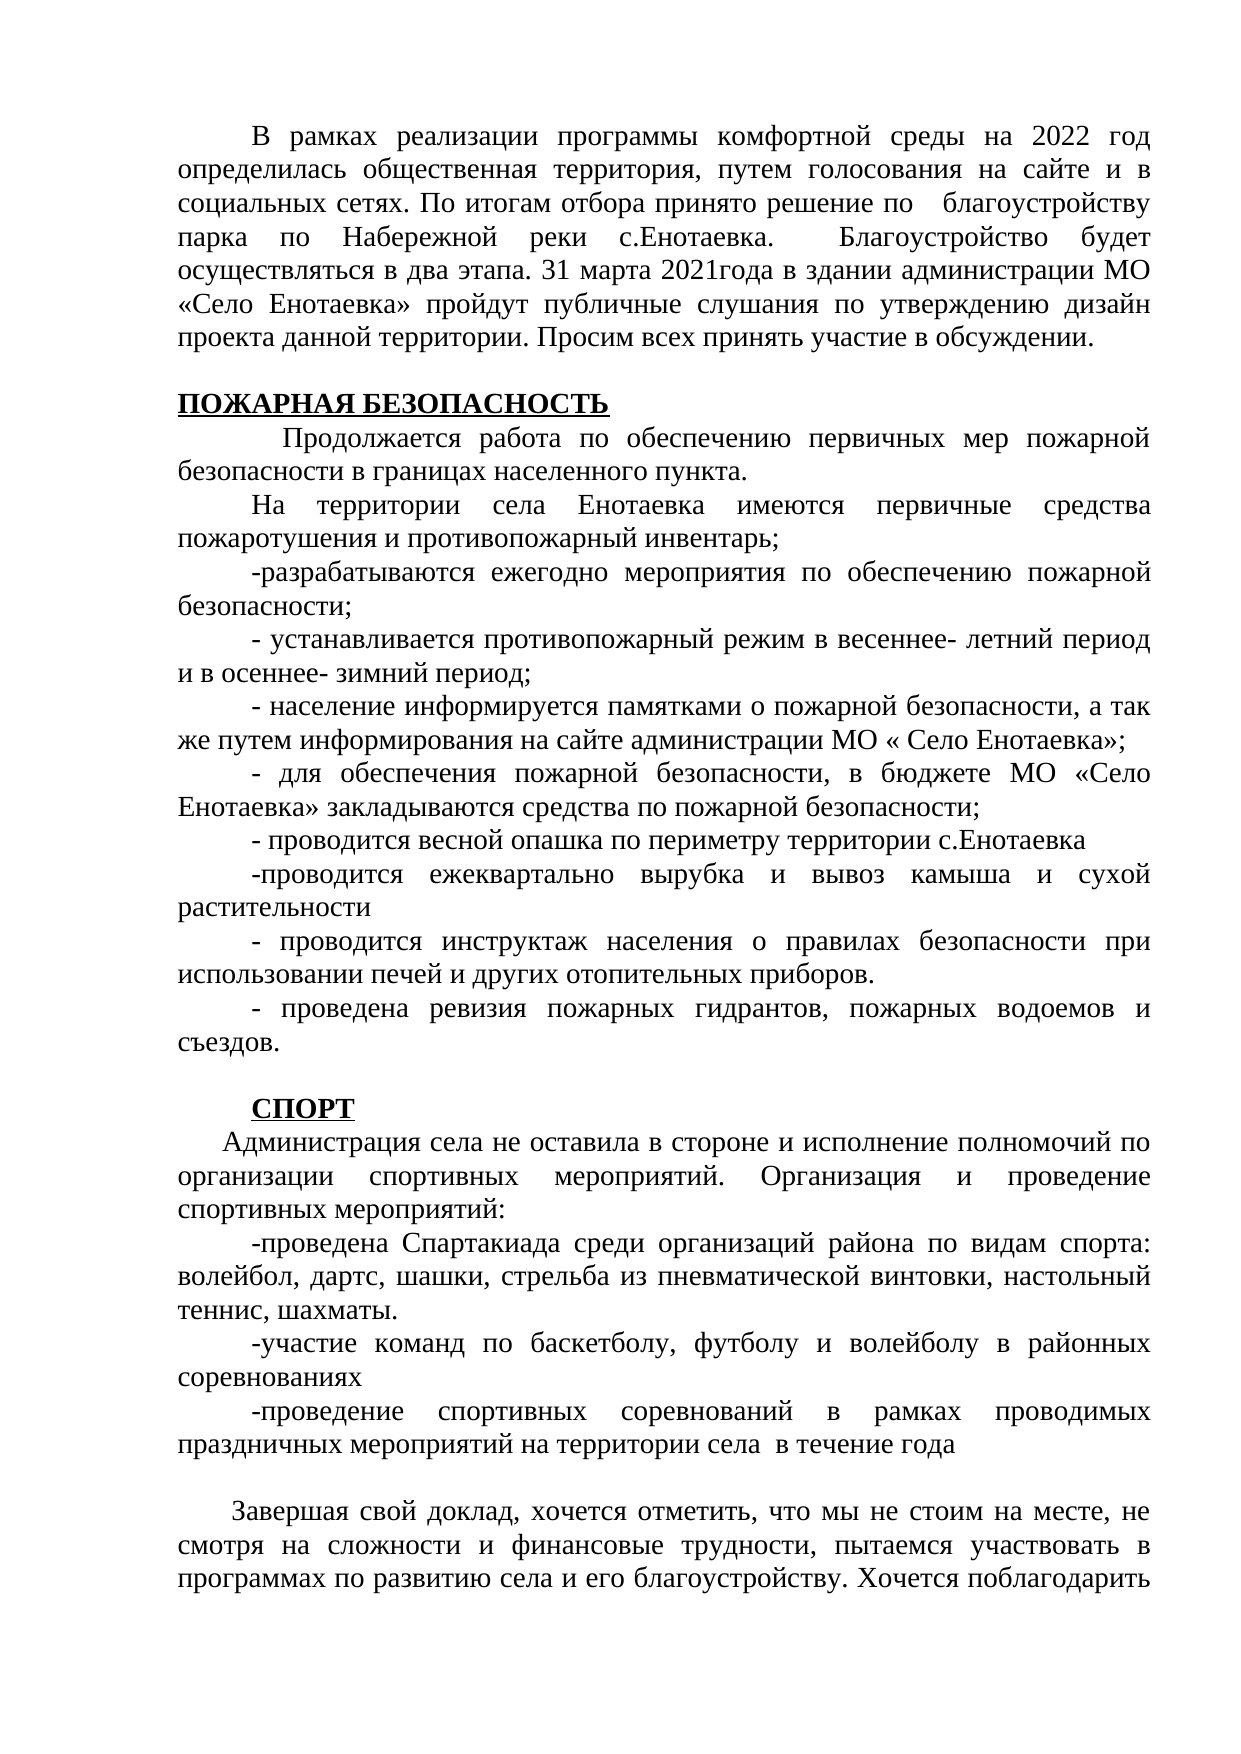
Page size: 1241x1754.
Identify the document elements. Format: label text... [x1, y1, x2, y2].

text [177, 1493, 1152, 1594]
text СПОРТ [177, 1091, 1152, 1124]
text ПОЖАРНАЯ БЕЗОПАСНОСТЬ [177, 386, 1152, 420]
text - население информируется памятками о пожарной безопасности, а так же путем информирования на сайте администрации МО « Село Енотаевка»; [177, 688, 1152, 755]
text -участие команд по баскетболу, футболу и волейболу в районных соревнованиях [177, 1326, 1152, 1393]
text Продолжается работа по обеспечению первичных мер пожарной безопасности в границах населенного пункта. [177, 420, 1152, 487]
text В рамках реализации программы комфортной среды на 2022 год определилась общественная территория, путем голосования на сайте и в социальных сетях. По итогам отбора принято решение по благоустройству парка по Набережной реки с.Енотаевка. Благоустройство будет осуществляться в два этапа. 31 марта 2021года в здании администрации МО «Село Енотаевка» пройдут публичные слушания по утверждению дизайн проекта данной территории. Просим всех принять участие в обсуждении. [177, 118, 1152, 353]
text На территории села Енотаевка имеются первичные средства пожаротушения и противопожарный инвентарь; [177, 487, 1152, 554]
text - устанавливается противопожарный режим в весеннее- летний период и в осеннее- зимний период; [177, 621, 1152, 688]
text - проводится инструктаж населения о правилах безопасности при использовании печей и других отопительных приборов. [177, 923, 1152, 990]
text -проведение спортивных соревнований в рамках проводимых праздничных мероприятий на территории села в течение года [177, 1393, 1152, 1460]
text - проводится весной опашка по периметру территории с.Енотаевка [177, 822, 1152, 856]
text Администрация села не оставила в стороне и исполнение полномочий по организации спортивных мероприятий. Организация и проведение спортивных мероприятий: [177, 1124, 1152, 1225]
text -проводится ежеквартально вырубка и вывоз камыша и сухой растительности [177, 856, 1152, 923]
text - проведена ревизия пожарных гидрантов, пожарных водоемов и съездов. [177, 990, 1152, 1057]
text - для обеспечения пожарной безопасности, в бюджете МО «Село Енотаевка» закладываются средства по пожарной безопасности; [177, 755, 1152, 822]
text -разрабатываются ежегодно мероприятия по обеспечению пожарной безопасности; [177, 554, 1152, 621]
text -проведена Спартакиада среди организаций района по видам спорта: волейбол, дартс, шашки, стрельба из пневматической винтовки, настольный теннис, шахматы. [177, 1225, 1152, 1326]
